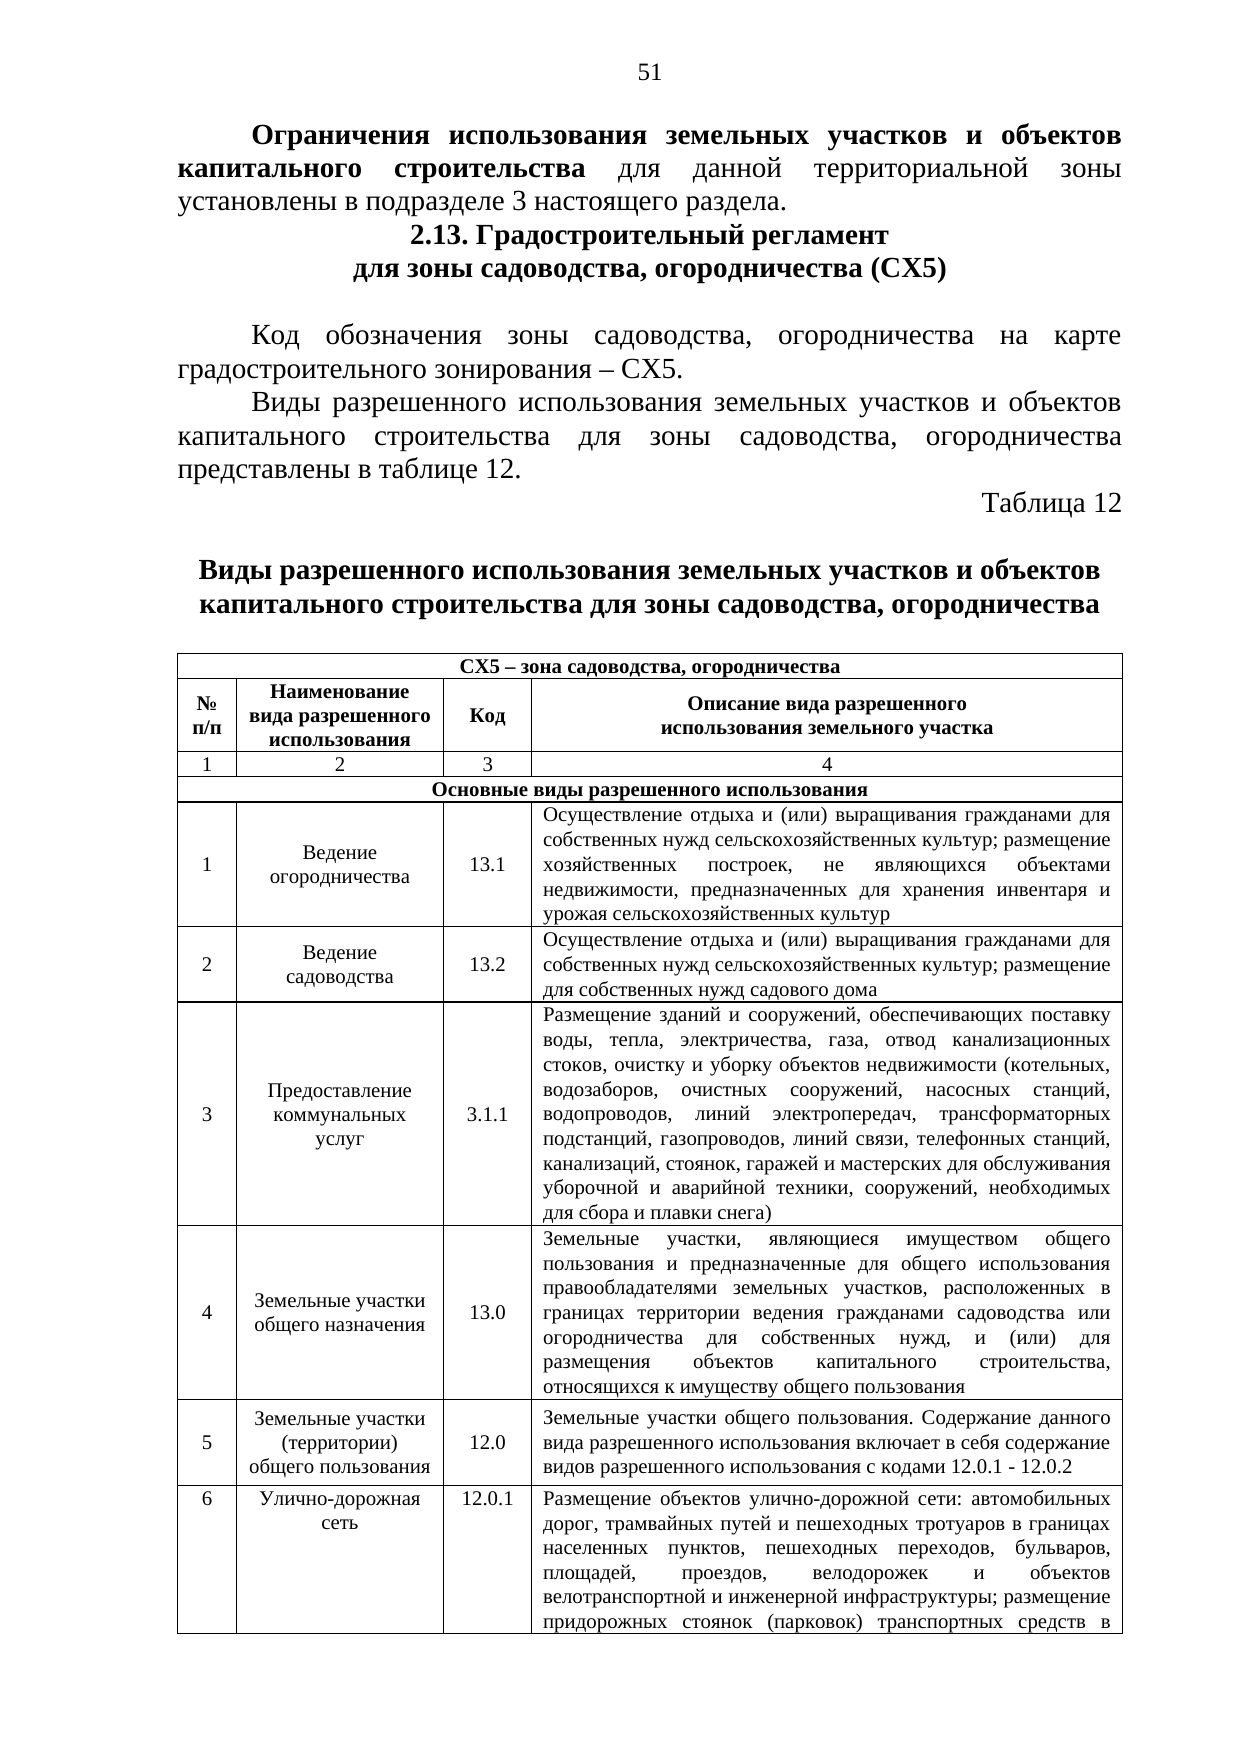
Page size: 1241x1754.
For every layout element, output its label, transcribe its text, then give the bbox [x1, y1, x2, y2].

table_cell 3 [444, 752, 531, 776]
table_header СХ5 – зона садоводства, огородничества [178, 654, 1122, 678]
table_cell 6 [178, 1486, 236, 1633]
table_cell 13.0 [444, 1226, 531, 1399]
table_cell 4 [178, 1226, 236, 1399]
table_cell Ведение садоводства [237, 927, 443, 1001]
table_cell № п/п [178, 679, 236, 751]
table_cell Земельные участки общего назначения [237, 1226, 443, 1399]
table_cell 3.1.1 [444, 1003, 531, 1225]
table_cell 12.0.1 [444, 1486, 531, 1633]
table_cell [237, 1486, 443, 1633]
table_cell 13.1 [444, 803, 531, 926]
table_cell Осуществление отдыха и (или) выращивания гражданами для собственных нужд сельскохозяйственных культур; размещение хозяйственных построек, не являющихся объектами недвижимости, предназначенных для хранения инвентаря и урожая сельскохозяйственных культур [532, 803, 1122, 926]
table_cell 2 [178, 927, 236, 1001]
table_cell Код [444, 679, 531, 751]
table_cell Наименование вида разрешенного использования [237, 679, 443, 751]
table_cell 2 [237, 752, 443, 776]
table_cell 5 [178, 1400, 236, 1485]
table_cell Земельные участки (территории) общего пользования [237, 1400, 443, 1485]
table_cell 1 [178, 752, 236, 776]
table_cell Размещение зданий и сооружений, обеспечивающих поставку воды, тепла, электричества, газа, отвод канализационных стоков, очистку и уборку объектов недвижимости (котельных, водозаборов, очистных сооружений, насосных станций, водопроводов, линий электропередач, трансформаторных подстанций, газопроводов, линий связи, телефонных станций, канализаций, стоянок, гаражей и мастерских для обслуживания уборочной и аварийной техники, сооружений, необходимых для сбора и плавки снега) [532, 1003, 1122, 1225]
text Ограничения использования земельных участков и объектов капитального строительства для данной территориальной зоны установлены в подразделе 3 настоящего раздела. [177, 118, 1122, 217]
text Таблица 12 [177, 485, 1122, 519]
table_cell 3 [178, 1003, 236, 1225]
table_cell Земельные участки общего пользования. Содержание данного вида разрешенного использования включает в себя содержание видов разрешенного использования с кодами 12.0.1 - 12.0.2 [532, 1400, 1122, 1485]
table_cell Основные виды разрешенного использования [178, 777, 1122, 801]
table_cell 13.2 [444, 927, 531, 1001]
text Виды разрешенного использования земельных участков и объектов капитального строительства для зоны садоводства, огородничества [177, 552, 1122, 619]
table_cell Земельные участки, являющиеся имуществом общего пользования и предназначенные для общего использования правообладателями земельных участков, расположенных в границах территории ведения гражданами садоводства или огородничества для собственных нужд, и (или) для размещения объектов капитального строительства, относящихся к имуществу общего пользования [532, 1226, 1122, 1399]
text 2.13. Градостроительный регламент [177, 217, 1122, 250]
table_cell Описание вида разрешенного использования земельного участка [532, 679, 1122, 751]
table_cell Осуществление отдыха и (или) выращивания гражданами для собственных нужд сельскохозяйственных культур; размещение для собственных нужд садового дома [532, 927, 1122, 1001]
table_cell Предоставление коммунальных услуг [237, 1003, 443, 1225]
table_cell 1 [178, 803, 236, 926]
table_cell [532, 1486, 1122, 1633]
text для зоны садоводства, огородничества (СХ5) [177, 250, 1122, 284]
table_cell 12.0 [444, 1400, 531, 1485]
table_cell 4 [532, 752, 1122, 776]
table_cell Ведение огородничества [237, 803, 443, 926]
text Виды разрешенного использования земельных участков и объектов капитального строительства для зоны садоводства, огородничества представлены в таблице 12. [177, 384, 1122, 485]
text Код обозначения зоны садоводства, огородничества на карте градостроительного зонирования – СХ5. [177, 317, 1122, 384]
